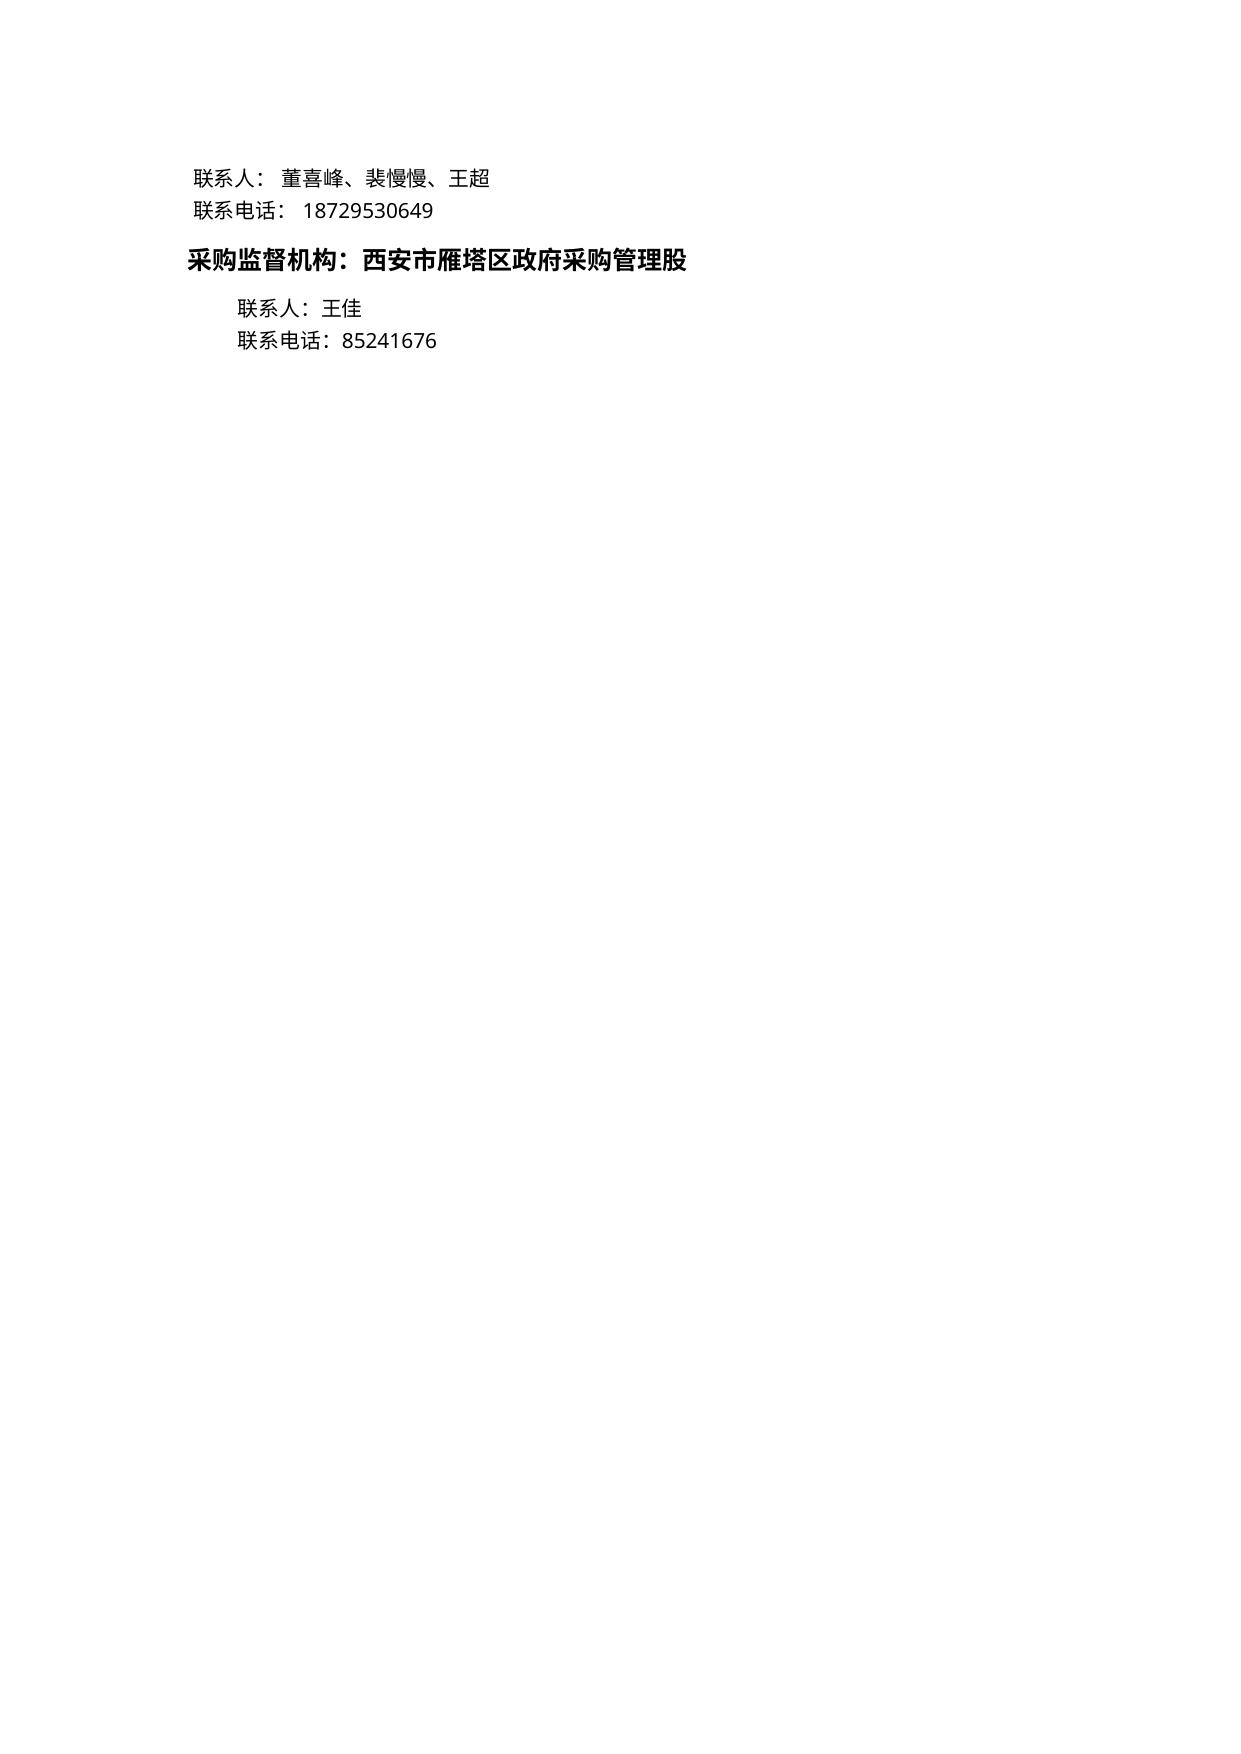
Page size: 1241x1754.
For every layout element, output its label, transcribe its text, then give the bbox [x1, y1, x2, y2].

text 联系电话：85241676 [187, 324, 1053, 357]
text 联系人： 董喜峰、裴慢慢、王超 [187, 162, 1053, 194]
text 联系电话： 18729530649 [187, 194, 1053, 227]
text 采购监督机构：西安市雁塔区政府采购管理股 [187, 227, 1053, 292]
text 联系人：王佳 [187, 292, 1053, 324]
